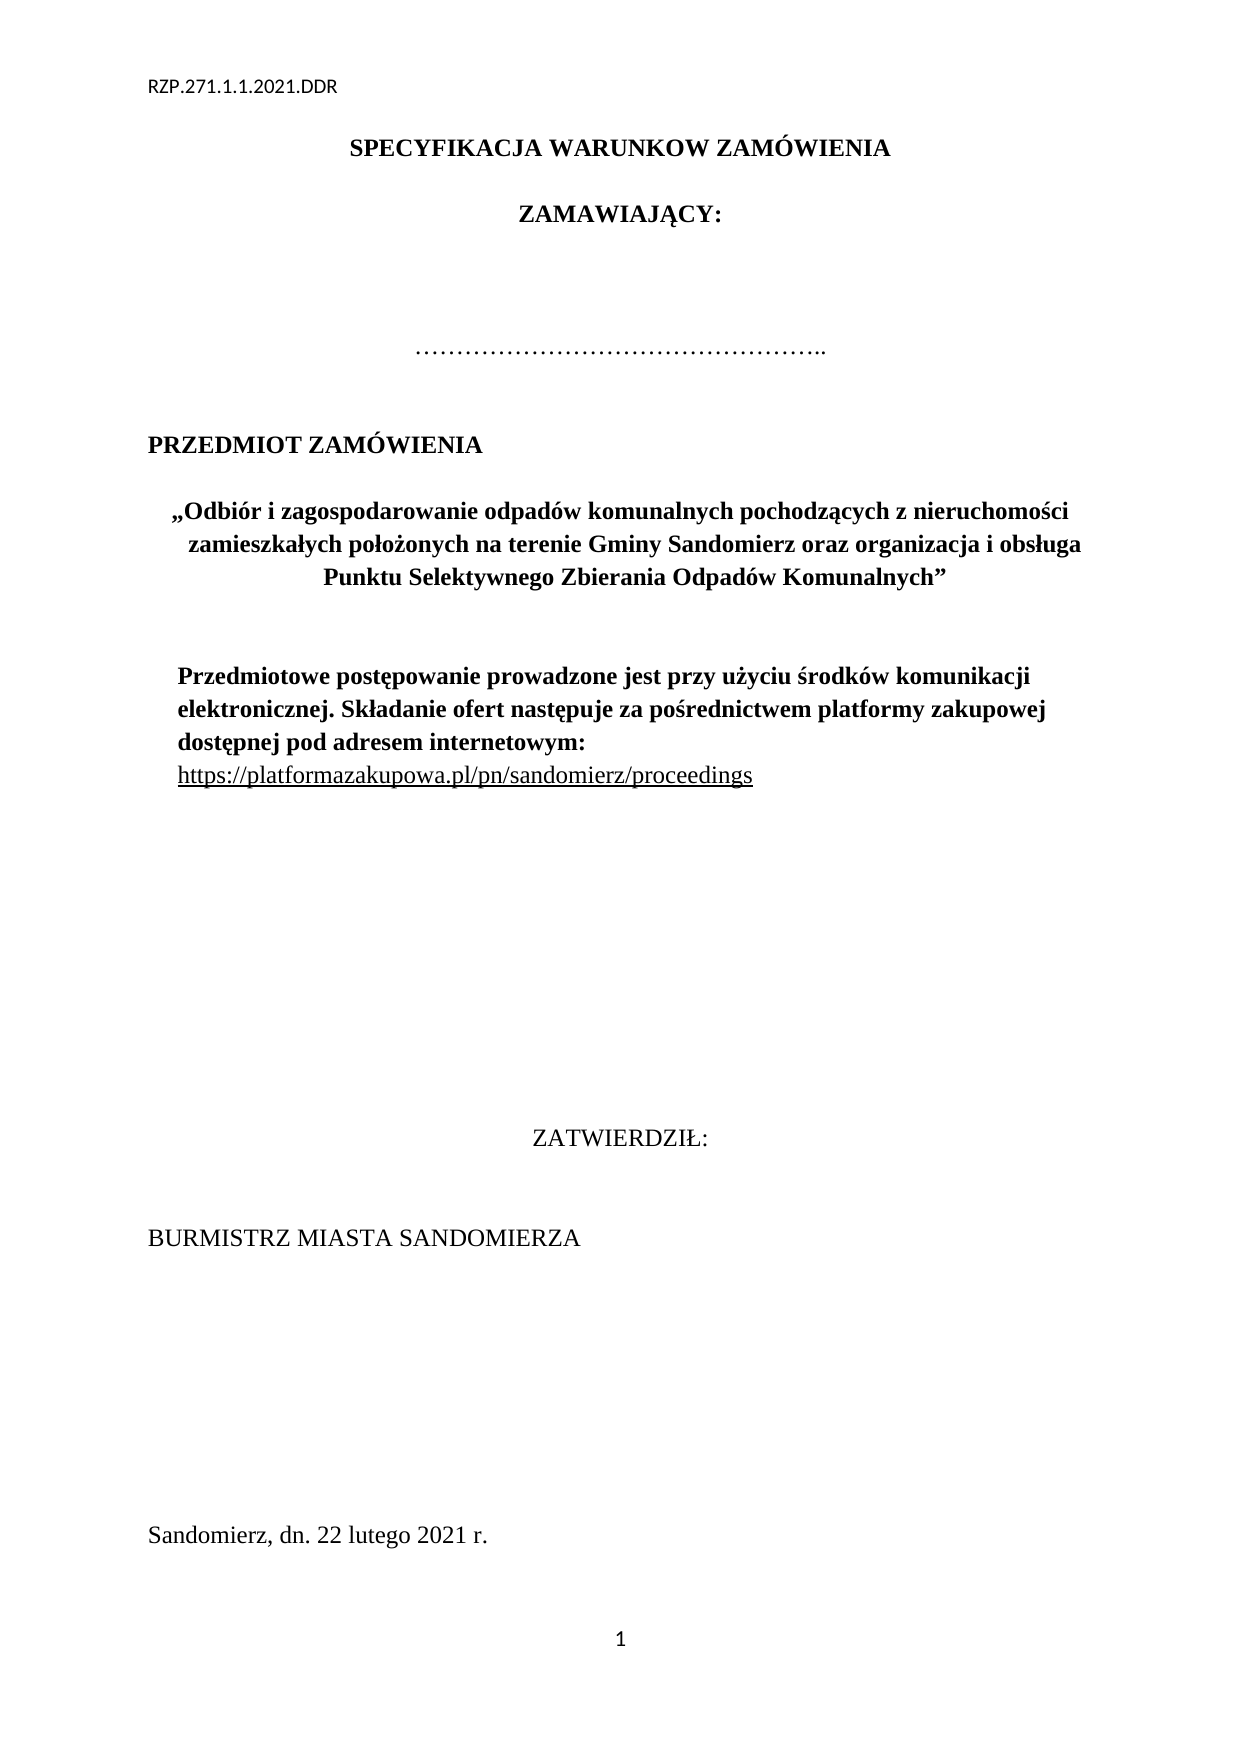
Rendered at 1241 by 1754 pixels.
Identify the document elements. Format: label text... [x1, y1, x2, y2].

text PRZEDMIOT ZAMÓWIENIA [148, 430, 1093, 459]
text ZATWIERDZIŁ: [148, 1123, 1093, 1152]
text ZAMAWIAJĄCY: [148, 199, 1093, 228]
text ………………………………………….. [148, 331, 1093, 360]
text Sandomierz, dn. 22 lutego 2021 r. [148, 1520, 1093, 1548]
list Przedmiotowe postępowanie prowadzone jest przy użyciu środków komunikacji elektronicznej. Składanie ofert następuje za pośrednictwem platformy zakupowej dostępnej pod adresem internetowym: https://platformazakupowa.pl/pn/sandomierz/proceedings [177, 661, 1093, 789]
text BURMISTRZ MIASTA SANDOMIERZA [148, 1223, 1093, 1251]
text „Odbiór i zagospodarowanie odpadów komunalnych pochodzących z nieruchomości zamieszkałych położonych na terenie Gminy Sandomierz oraz organizacja i obsługa Punktu Selektywnego Zbierania Odpadów Komunalnych” [148, 496, 1093, 591]
text SPECYFIKACJA WARUNKOW ZAMÓWIENIA [148, 133, 1093, 162]
